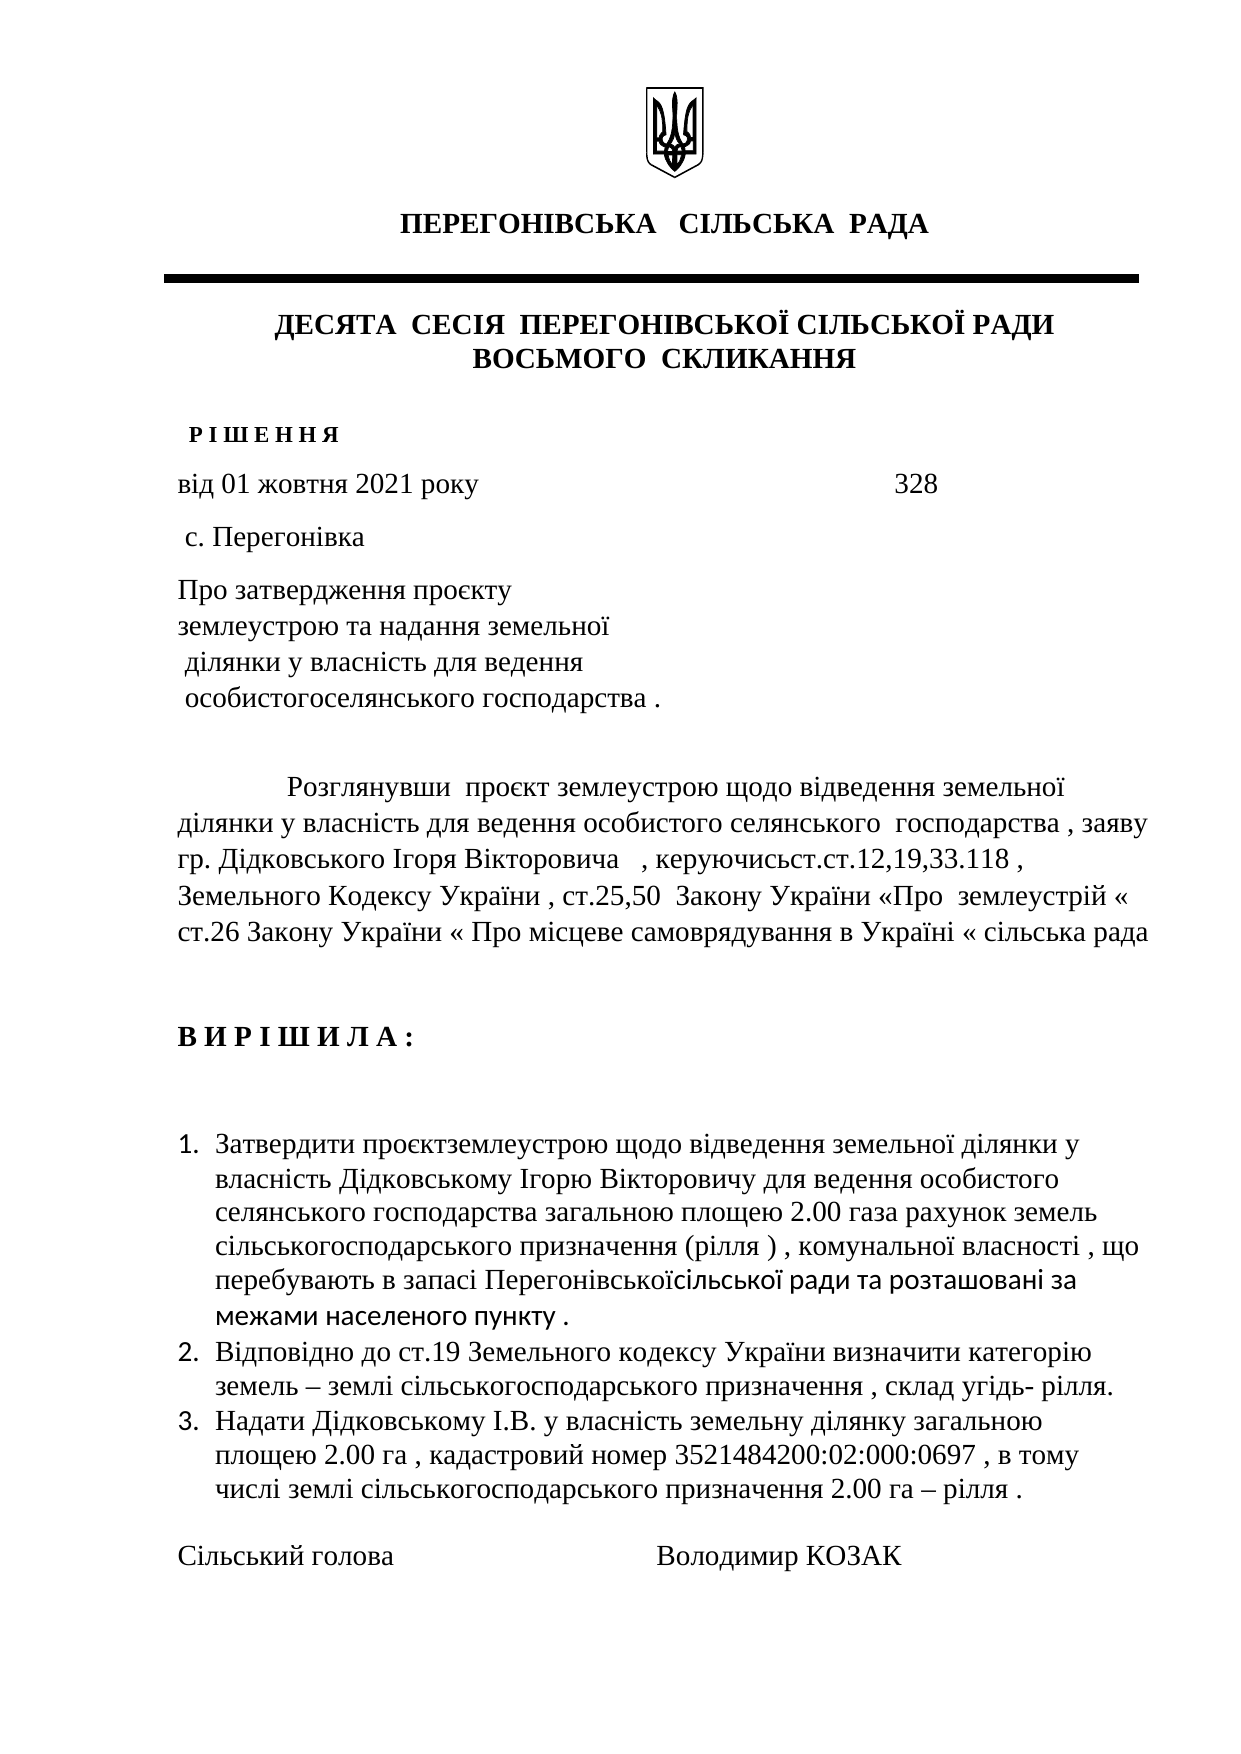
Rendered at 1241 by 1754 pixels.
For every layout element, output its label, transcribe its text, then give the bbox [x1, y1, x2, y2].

text Про затвердження проєкту [177, 572, 1152, 605]
text с. Перегонівка [177, 519, 1152, 553]
list Відповідно до ст.19 Земельного кодексу України визначити категорію земель – землі сільськогосподарського призначення , склад угідь- рілля. [177, 1333, 1152, 1402]
text від 01 жовтня 2021 року 328 [177, 466, 1152, 500]
text ПЕРЕГОНІВСЬКА СІЛЬСЬКА РАДА [177, 207, 1152, 240]
text Сільський голова Володимир КОЗАК [177, 1538, 1152, 1572]
list Надати Дідковському І.В. у власність земельну ділянку загальною площею 2.00 га , кадастровий номер 3521484200:02:000:0697 , в тому числі землі сільськогосподарського призначення 2.00 га – рілля . [177, 1402, 1152, 1504]
text В И Р І Ш И Л А : [177, 1019, 1152, 1053]
text ділянки у власність для ведення [177, 644, 1152, 678]
text Р І Ш Е Н Н Я [177, 421, 1152, 447]
list Затвердити проєктземлеустрою щодо відведення земельної ділянки у власність Дідковському Ігорю Вікторовичу для ведення особистого селянського господарства загальною площею 2.00 газа рахунок земель сільськогосподарського призначення (рілля ) , комунальної власності , що перебувають в запасі Перегонівськоїсільської ради та розташовані за межами населеного пункту . [177, 1125, 1152, 1333]
text землеустрою та надання земельної [177, 608, 1152, 642]
text ВОСЬМОГО СКЛИКАННЯ [177, 341, 1152, 374]
text Розглянувши проєкт землеустрою щодо відведення земельної ділянки у власність для ведення особистого селянського господарства , заяву гр. Дідковського Ігоря Вікторовича , керуючисьст.ст.12,19,33.118 , Земельного Кодексу України , ст.25,50 Закону України «Про землеустрій « ст.26 Закону України « Про місцеве самоврядування в Україні « сільська рада [177, 769, 1152, 947]
text ДЕСЯТА СЕСІЯ ПЕРЕГОНІВСЬКОЇ СІЛЬСЬКОЇ РАДИ [177, 307, 1152, 341]
text особистогоселянського господарства . [177, 680, 1152, 714]
